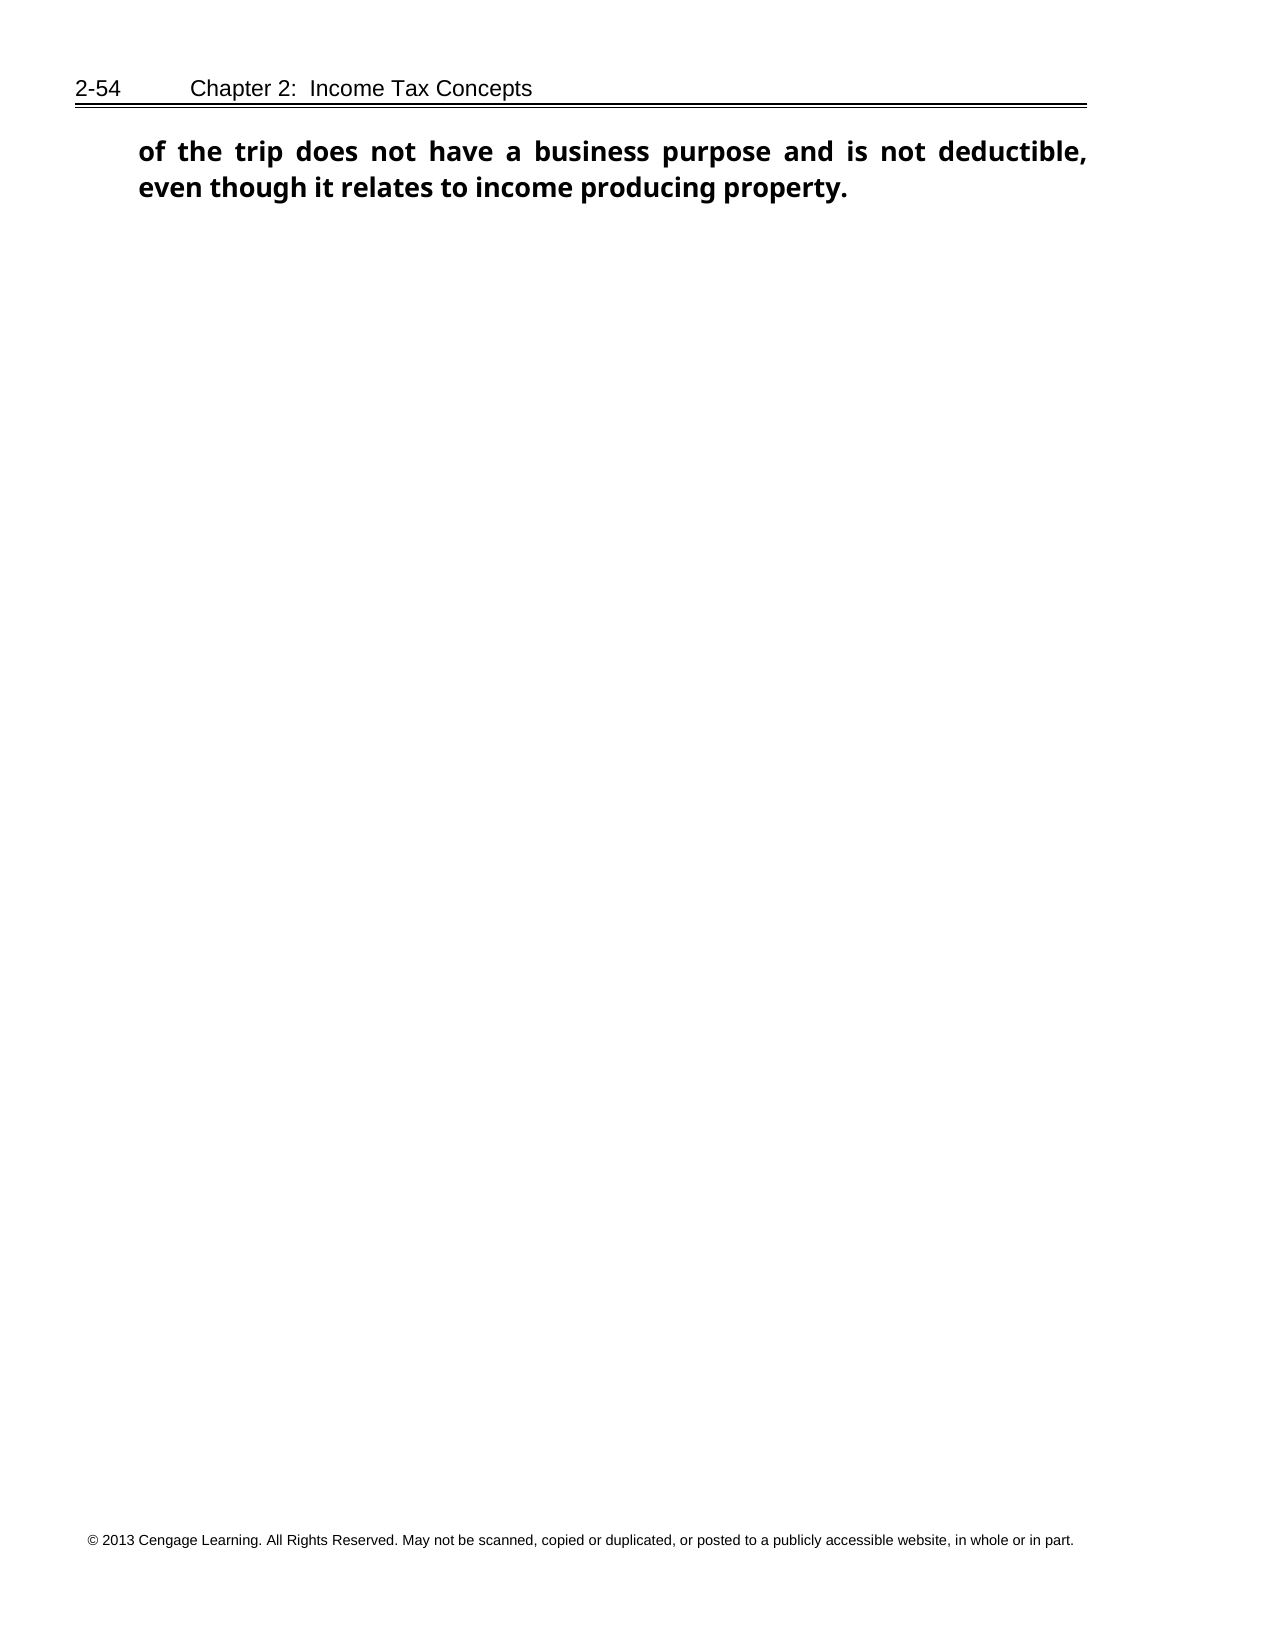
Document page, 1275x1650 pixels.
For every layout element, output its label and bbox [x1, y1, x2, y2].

text [101, 132, 1087, 206]
